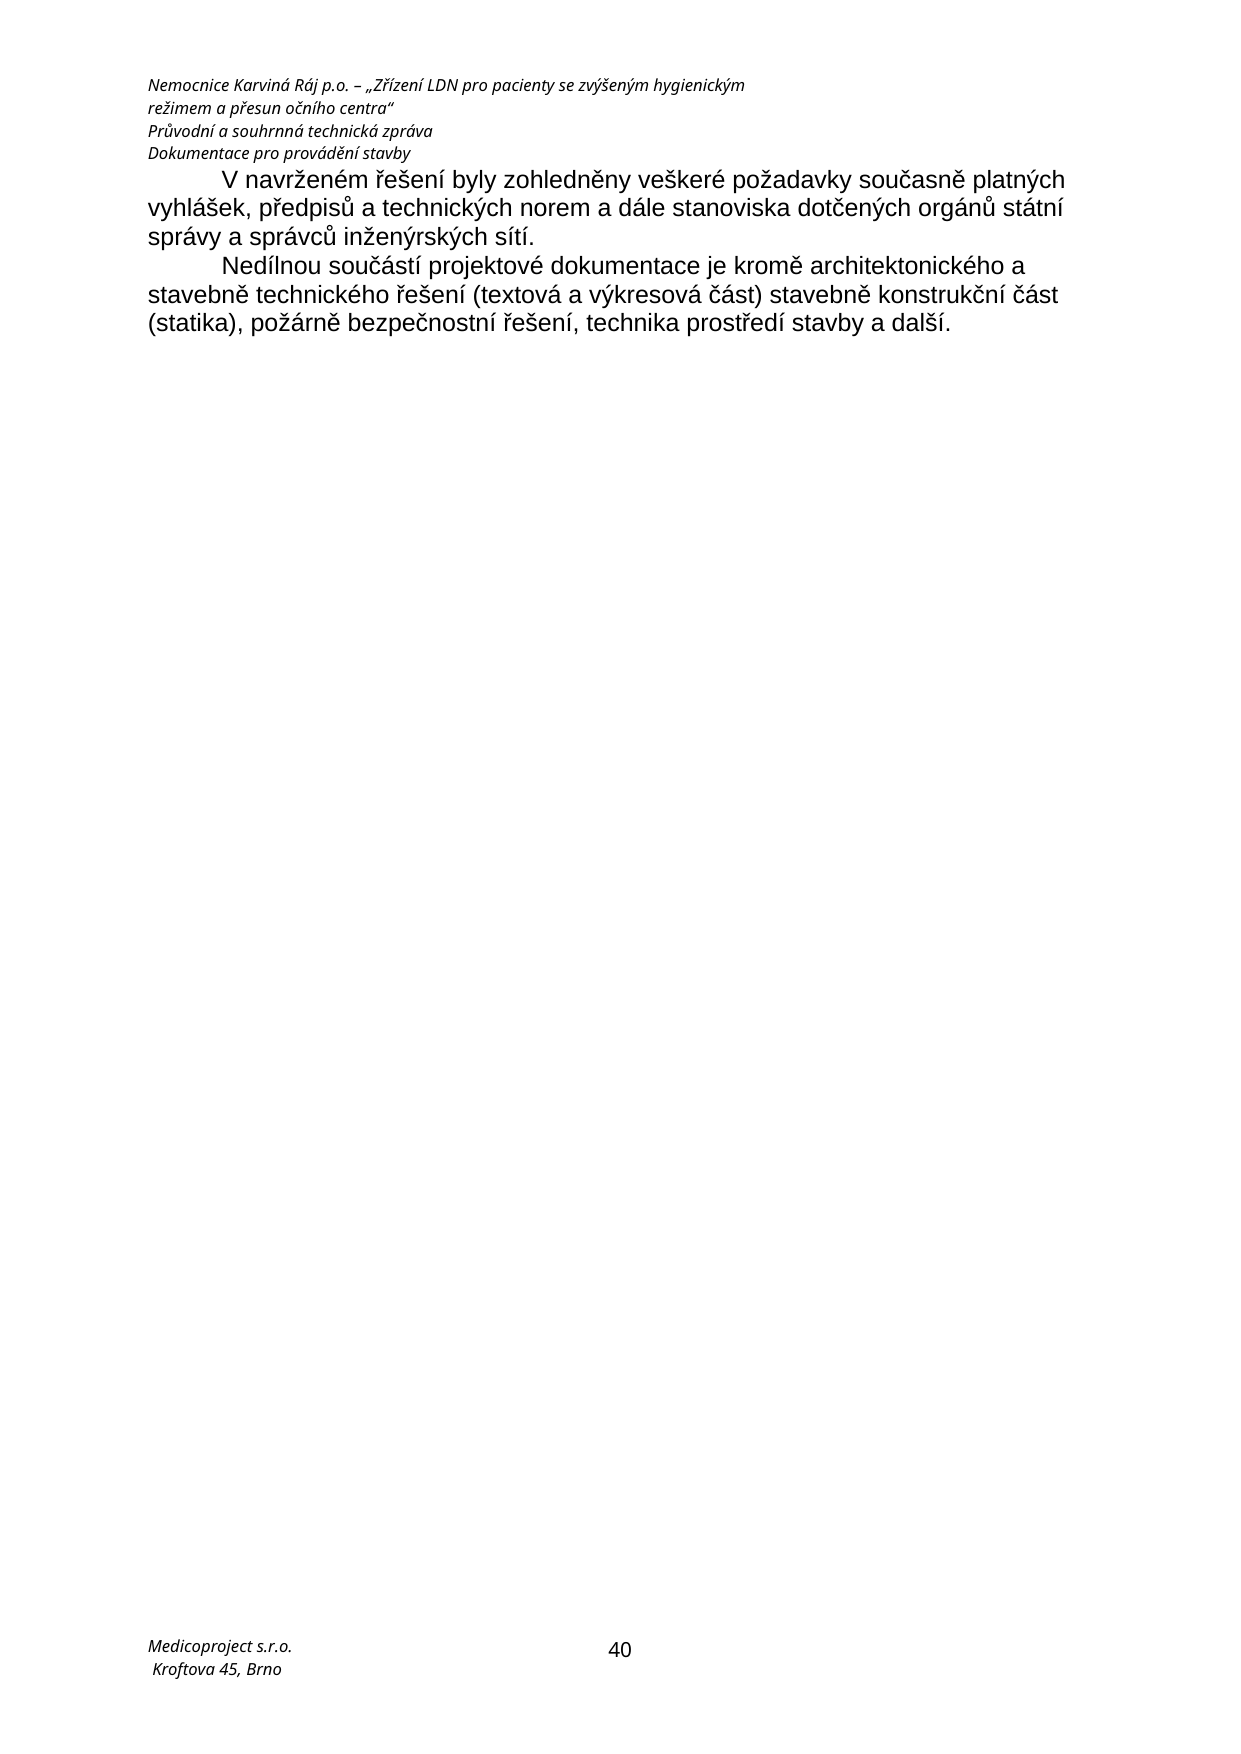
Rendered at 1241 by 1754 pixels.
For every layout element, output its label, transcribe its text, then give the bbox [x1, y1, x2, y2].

text V navrženém řešení byly zohledněny veškeré požadavky současně platných vyhlášek, předpisů a technických norem a dále stanoviska dotčených orgánů státní správy a správců inženýrských sítí. [148, 165, 1092, 251]
text Nedílnou součástí projektové dokumentace je kromě architektonického a stavebně technického řešení (textová a výkresová část) stavebně konstrukční část (statika), požárně bezpečnostní řešení, technika prostředí stavby a další. [148, 251, 1092, 337]
